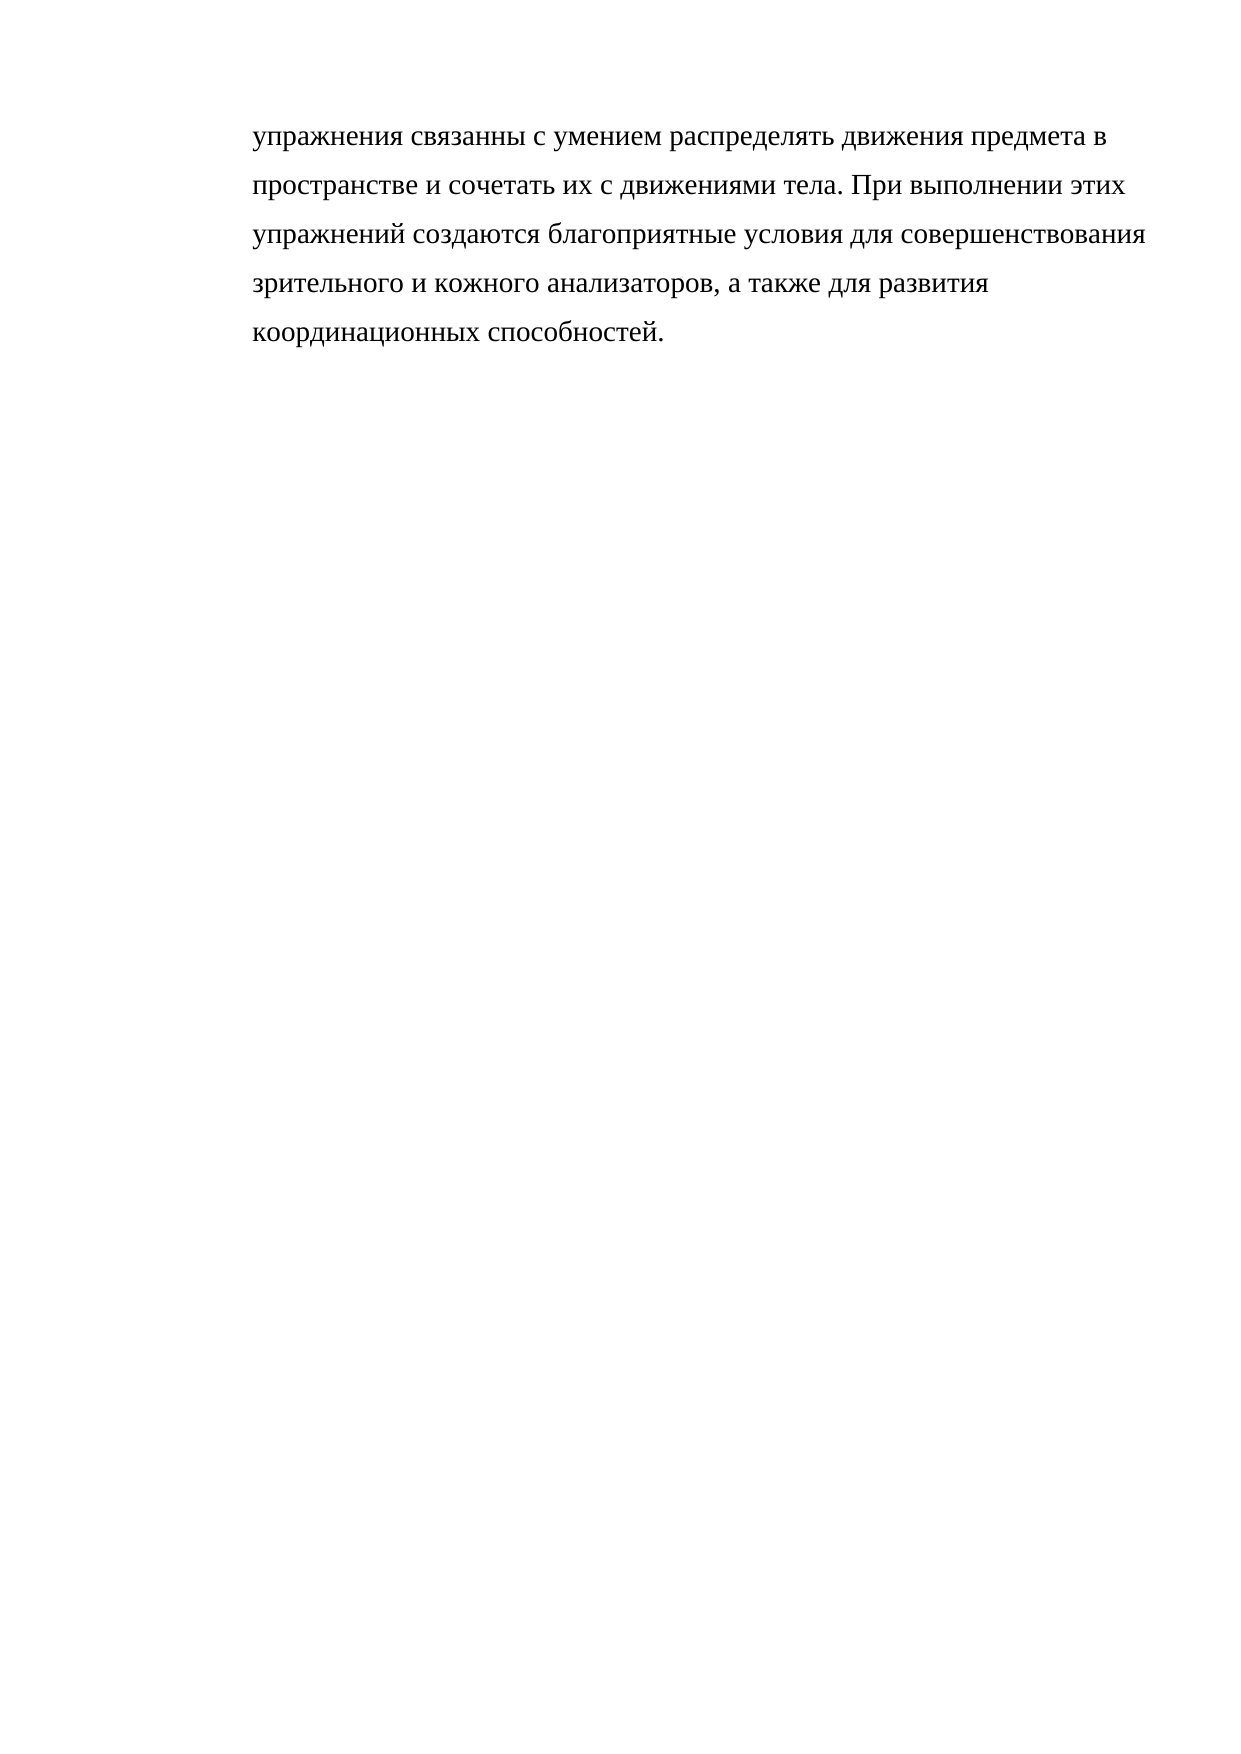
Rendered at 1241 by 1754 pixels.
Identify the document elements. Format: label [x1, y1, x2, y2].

text [252, 118, 1152, 348]
